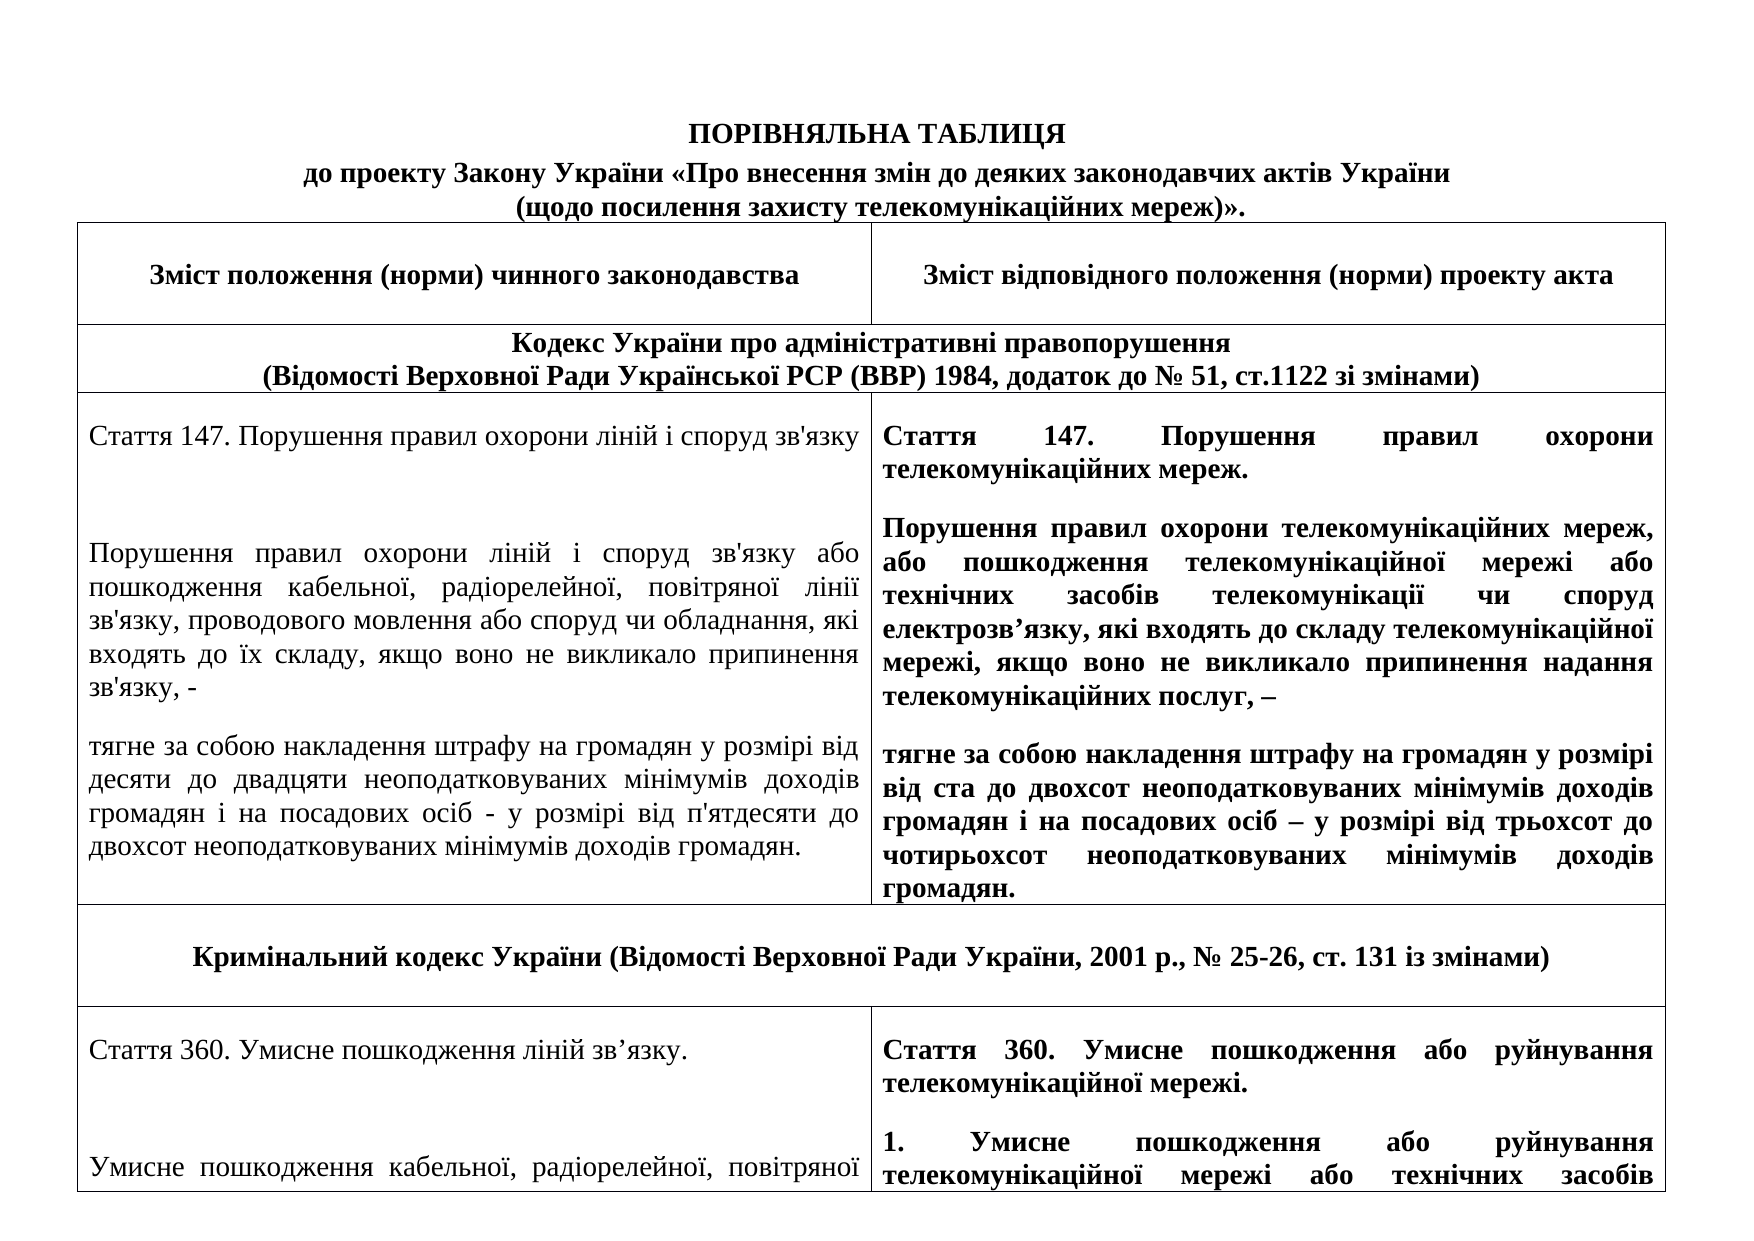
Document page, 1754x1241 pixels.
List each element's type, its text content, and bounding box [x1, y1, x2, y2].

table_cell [78, 1007, 871, 1191]
table_cell Кримінальний кодекс України (Відомості Верховної Ради України, 2001 р., № 25-26, ст. 131 із змінами) [78, 905, 1665, 1006]
table_header Зміст відповідного положення (норми) проекту акта [872, 223, 1665, 324]
table_cell Кодекс України про адміністративні правопорушення (Відомості Верховної Ради Української РСР (ВВР) 1984, додаток до № 51, ст.1122 зі змінами) [78, 325, 1665, 392]
table_cell Стаття 147. Порушення правил охорони телекомунікаційних мереж. Порушення правил охорони телекомунікаційних мереж, або пошкодження телекомунікаційної мережі або технічних засобів телекомунікації чи споруд електрозв’язку, які входять до складу телекомунікаційної мережі, якщо воно не викликало припинення надання телекомунікаційних послуг, – тягне за собою накладення штрафу на громадян у розмірі від ста до двохсот неоподатковуваних мінімумів доходів громадян і на посадових осіб – у розмірі від трьохсот до чотирьохсот неоподатковуваних мінімумів доходів громадян. [872, 393, 1665, 904]
table_header Зміст положення (норми) чинного законодавства [78, 223, 871, 324]
text ПОРІВНЯЛЬНА ТАБЛИЦЯ [88, 117, 1665, 150]
text (щодо посилення захисту телекомунікаційних мереж)». [88, 189, 1665, 222]
table_cell Стаття 147. Порушення правил охорони ліній і споруд зв'язку Порушення правил охорони ліній і споруд зв'язку або пошкодження кабельної, радіорелейної, повітряної лінії зв'язку, проводового мовлення або споруд чи обладнання, які входять до їх складу, якщо воно не викликало припинення зв'язку, - тягне за собою накладення штрафу на громадян у розмірі від десяти до двадцяти неоподатковуваних мінімумів доходів громадян і на посадових осіб - у розмірі від п'ятдесяти до двохсот неоподатковуваних мінімумів доходів громадян. [78, 393, 871, 904]
text до проекту Закону України «Про внесення змін до деяких законодавчих актів України [88, 155, 1665, 189]
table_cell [872, 1007, 1665, 1191]
